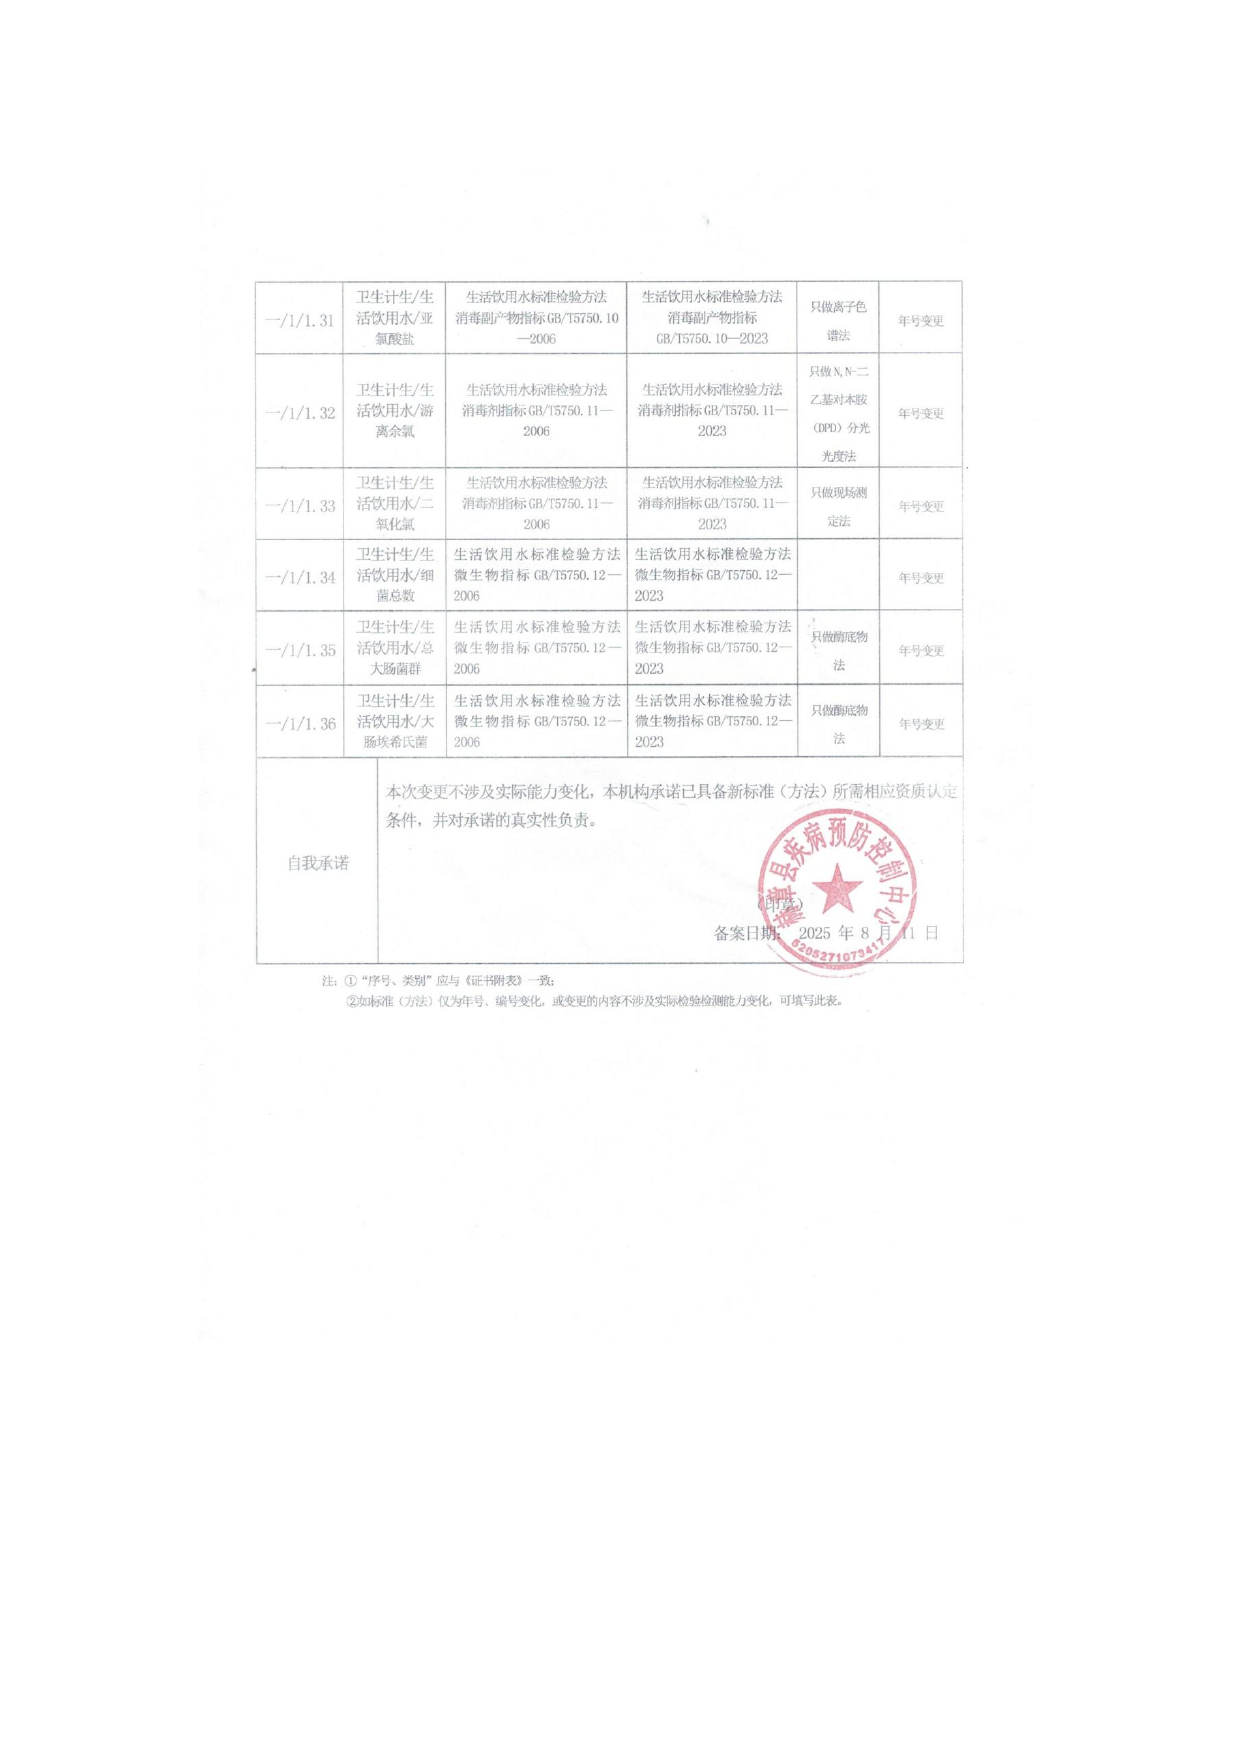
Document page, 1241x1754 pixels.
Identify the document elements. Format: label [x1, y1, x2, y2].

picture [187, 162, 1052, 1351]
